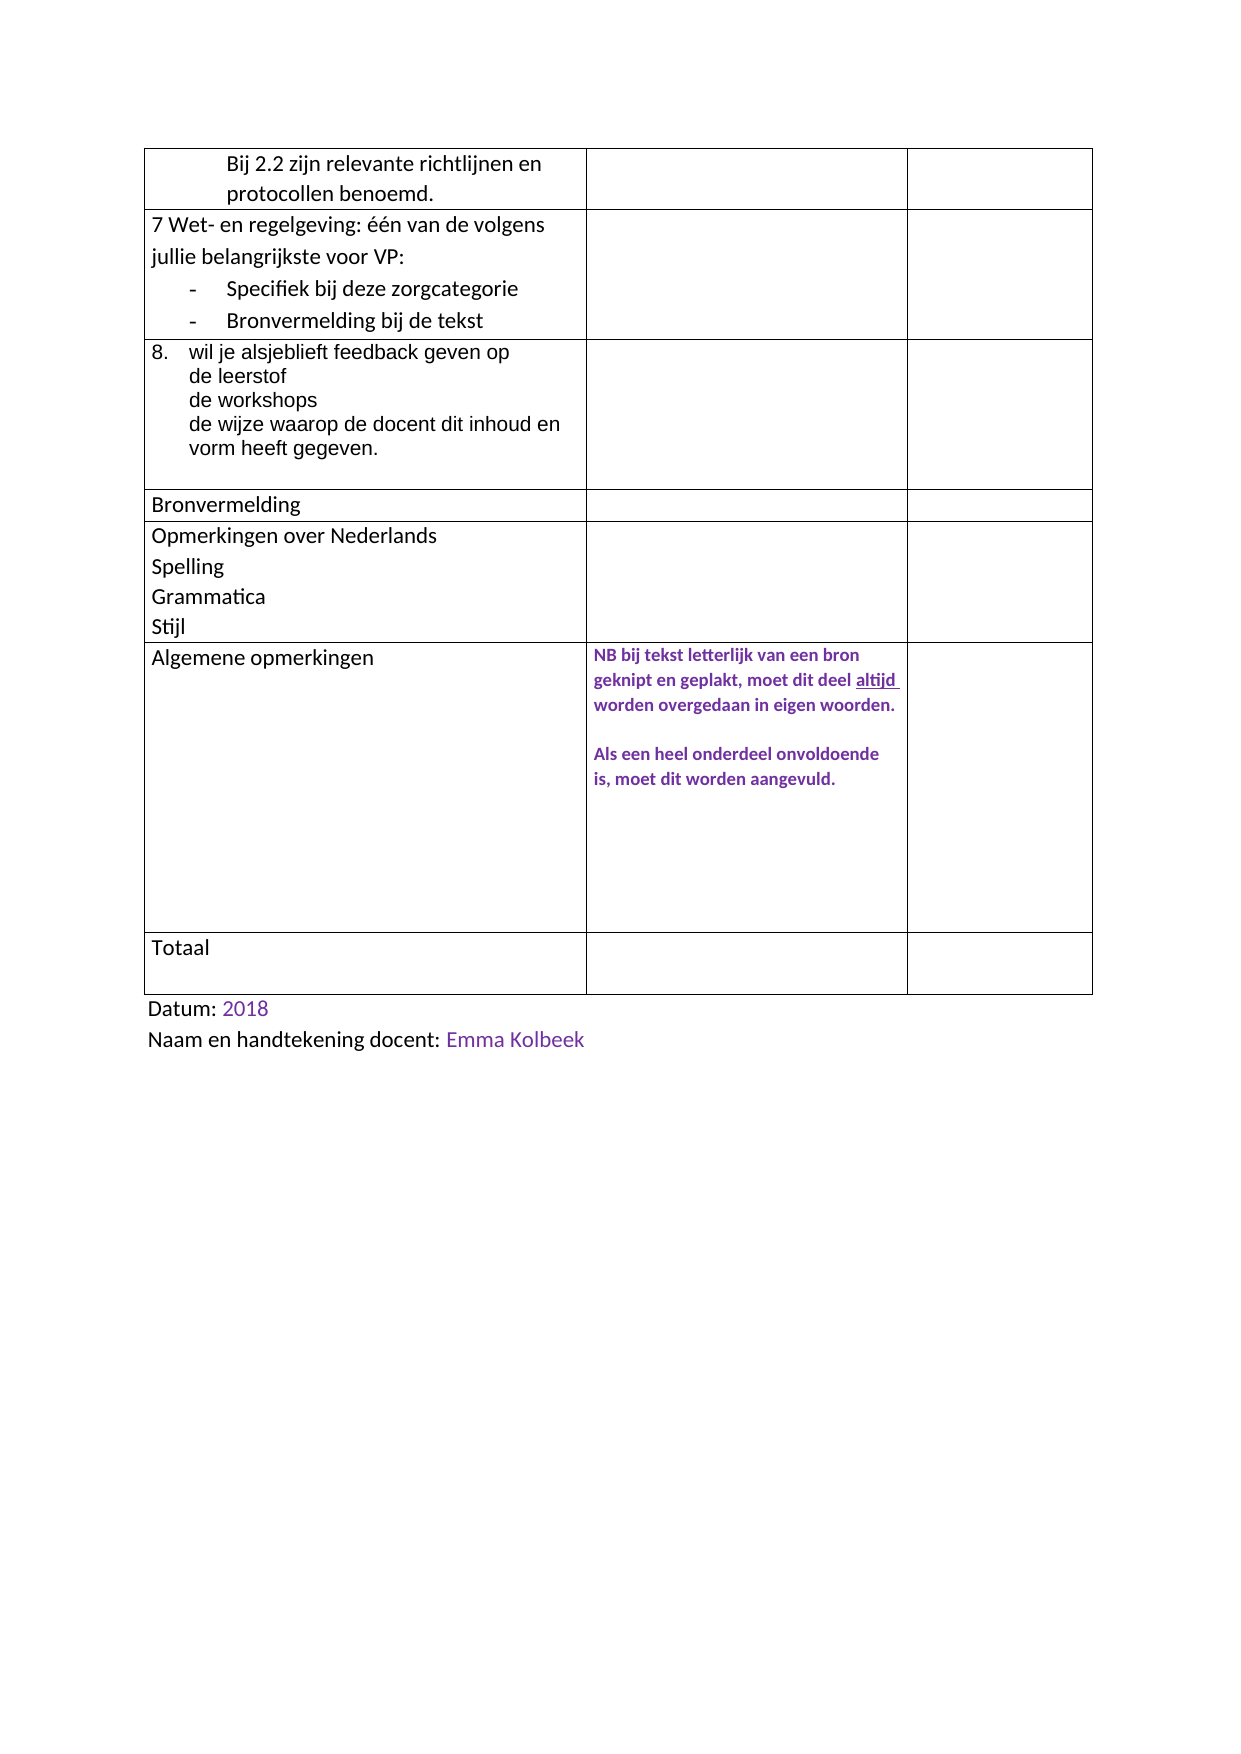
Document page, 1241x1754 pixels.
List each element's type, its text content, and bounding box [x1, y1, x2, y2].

table_cell [908, 933, 1092, 993]
table_cell [908, 522, 1092, 642]
table_cell [587, 149, 907, 209]
table_cell Totaal [145, 933, 586, 993]
table_cell [587, 210, 907, 338]
table_cell [908, 210, 1092, 338]
table_cell [587, 933, 907, 993]
table_cell [908, 149, 1092, 209]
table_cell [908, 490, 1092, 521]
table_cell NB bij tekst letterlijk van een bron geknipt en geplakt, moet dit deel altijd worden overgedaan in eigen woorden. Als een heel onderdeel onvoldoende is, moet dit worden aangevuld. [587, 643, 907, 932]
text Datum: 2018 [148, 995, 1093, 1023]
table_cell wil je alsjeblieft feedback geven op de leerstof de workshops de wijze waarop de docent dit inhoud en vorm heeft gegeven. [145, 340, 586, 489]
table_cell Opmerkingen over Nederlands Spelling Grammatica Stijl [145, 522, 586, 642]
table_cell 7 Wet- en regelgeving: één van de volgens jullie belangrijkste voor VP: Specifiek bij deze zorgcategorie Bronvermelding bij de tekst [145, 210, 586, 338]
table_cell Bronvermelding [145, 490, 586, 521]
table_cell [587, 490, 907, 521]
table_cell [587, 522, 907, 642]
table_cell [908, 340, 1092, 489]
table_cell [587, 340, 907, 489]
table_cell [908, 643, 1092, 932]
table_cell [145, 149, 586, 209]
table_cell Algemene opmerkingen [145, 643, 586, 932]
text Naam en handtekening docent: Emma Kolbeek [148, 1025, 1093, 1053]
